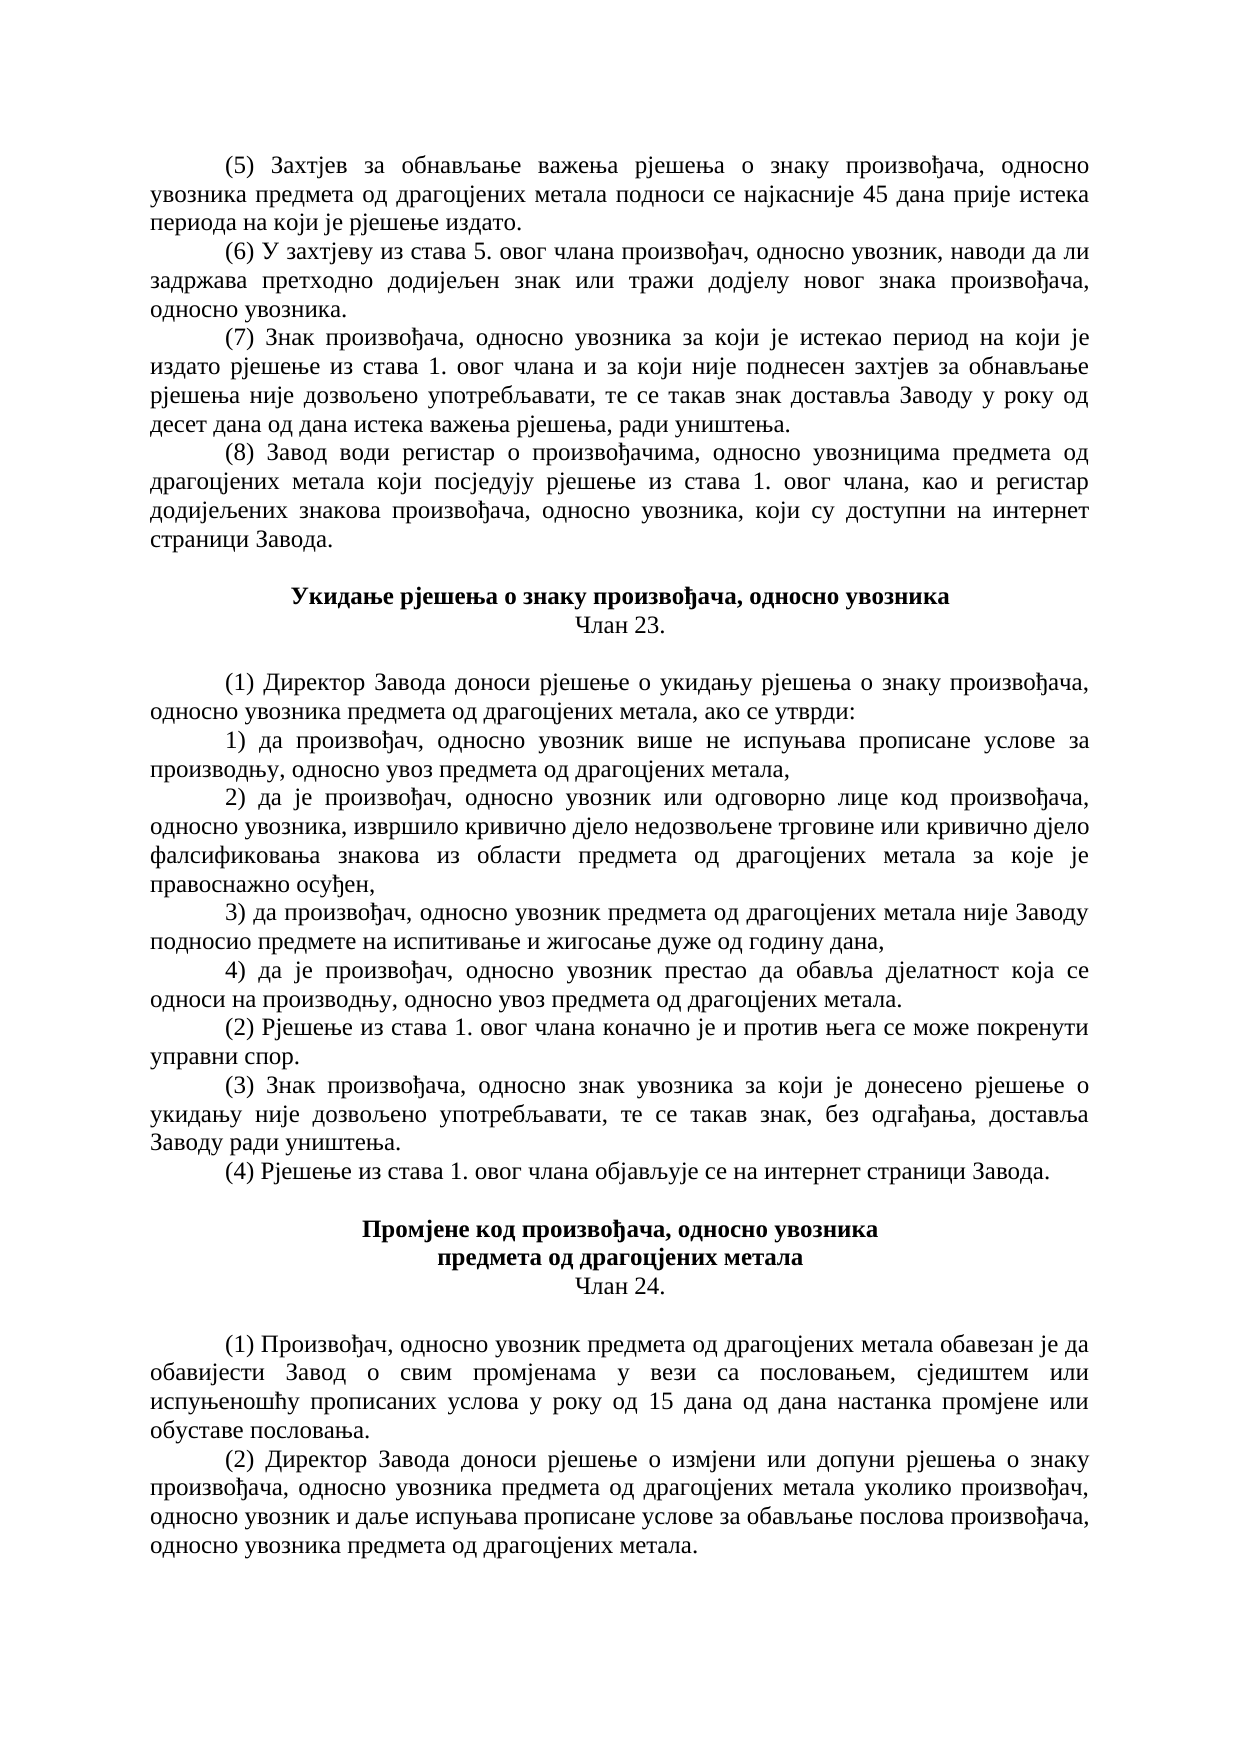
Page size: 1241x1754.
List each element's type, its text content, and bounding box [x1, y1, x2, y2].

list (2) Директор Завода доноси рјешење о измјени или допуни рјешења о знаку произвођача, односно увозника предмета од драгоцјених метала уколико произвођач, односно увозник и даље испуњава прописане услове за обављање послова произвођача, односно увозника предмета од драгоцјених метала. [150, 1444, 1090, 1559]
text (1) Директор Завода доноси рјешење о укидању рјешења о знаку произвођача, односно увозника предмета од драгоцјених метала, ако се утврди: [150, 667, 1090, 725]
text (3) Знак произвођача, односно знак увозника за који је донесено рјешење о укидању није дозвољено употребљавати, те се такав знак, без одгађања, доставља Заводу ради уништења. [150, 1070, 1090, 1156]
text 3) да произвођач, односно увозник предмета од драгоцјених метала није Заводу подносио предмете на испитивање и жигосање дуже од годину дана, [150, 897, 1090, 955]
text (4) Рјешење из става 1. овог члана објављује се на интернет страници Завода. [150, 1156, 1090, 1185]
text Промјене код произвођача, односно увозника [150, 1214, 1090, 1242]
text (2) Рјешење из става 1. овог члана коначно је и против њега се може покренути управни спор. [150, 1012, 1090, 1070]
text 4) да је произвођач, односно увозник престао да обавља дјелатност која се односи на производњу, односно увоз предмета од драгоцјених метала. [150, 955, 1090, 1012]
list (1) Произвођач, односно увозник предмета од драгоцјених метала обавезан је да обавијести Завод о свим промјенама у вези са пословањем, сједиштем или испуњеношћу прописаних услова у року од 15 дана од дана настанка промјене или обуставе пословања. [150, 1329, 1090, 1444]
text предмета од драгоцјених метала [150, 1242, 1090, 1271]
text Укидање рјешења о знаку произвођача, односно увозника [150, 581, 1090, 610]
text (7) Знак произвођача, односно увозника за који је истекао период на који је издато рјешење из става 1. овог члана и за који није поднесен захтјев за обнављање рјешења није дозвољено употребљавати, те се такав знак доставља Заводу у року од десет дана од дана истека важења рјешења, ради уништења. [150, 322, 1090, 437]
text 1) да произвођач, односно увозник више не испуњава прописане услове за производњу, односно увоз предмета од драгоцјених метала, [150, 725, 1090, 782]
text 2) да је произвођач, односно увозник или одговорно лице код произвођача, односно увозника, извршило кривично дјело недозвољене трговине или кривично дјело фалсификовања знакова из области предмета од драгоцјених метала за које је правоснажно осуђен, [150, 782, 1090, 897]
text Члан 23. [150, 610, 1090, 639]
text (8) Завод води регистар о произвођачима, односно увозницима предмета од драгоцјених метала који посједују рјешење из става 1. овог члана, као и регистар додијељених знакова произвођача, односно увозника, који су доступни на интернет страници Завода. [150, 437, 1090, 552]
text Члан 24. [150, 1271, 1090, 1300]
text (6) У захтјеву из става 5. овог члана произвођач, односно увозник, наводи да ли задржава претходно додијељен знак или тражи додјелу новог знака произвођача, односно увозника. [150, 236, 1090, 322]
text (5) Захтјев за обнављање важења рјешења о знаку произвођача, односно увозника предмета од драгоцјених метала подноси се најкасније 45 дана прије истека периода на који је рјешење издато. [150, 150, 1090, 236]
